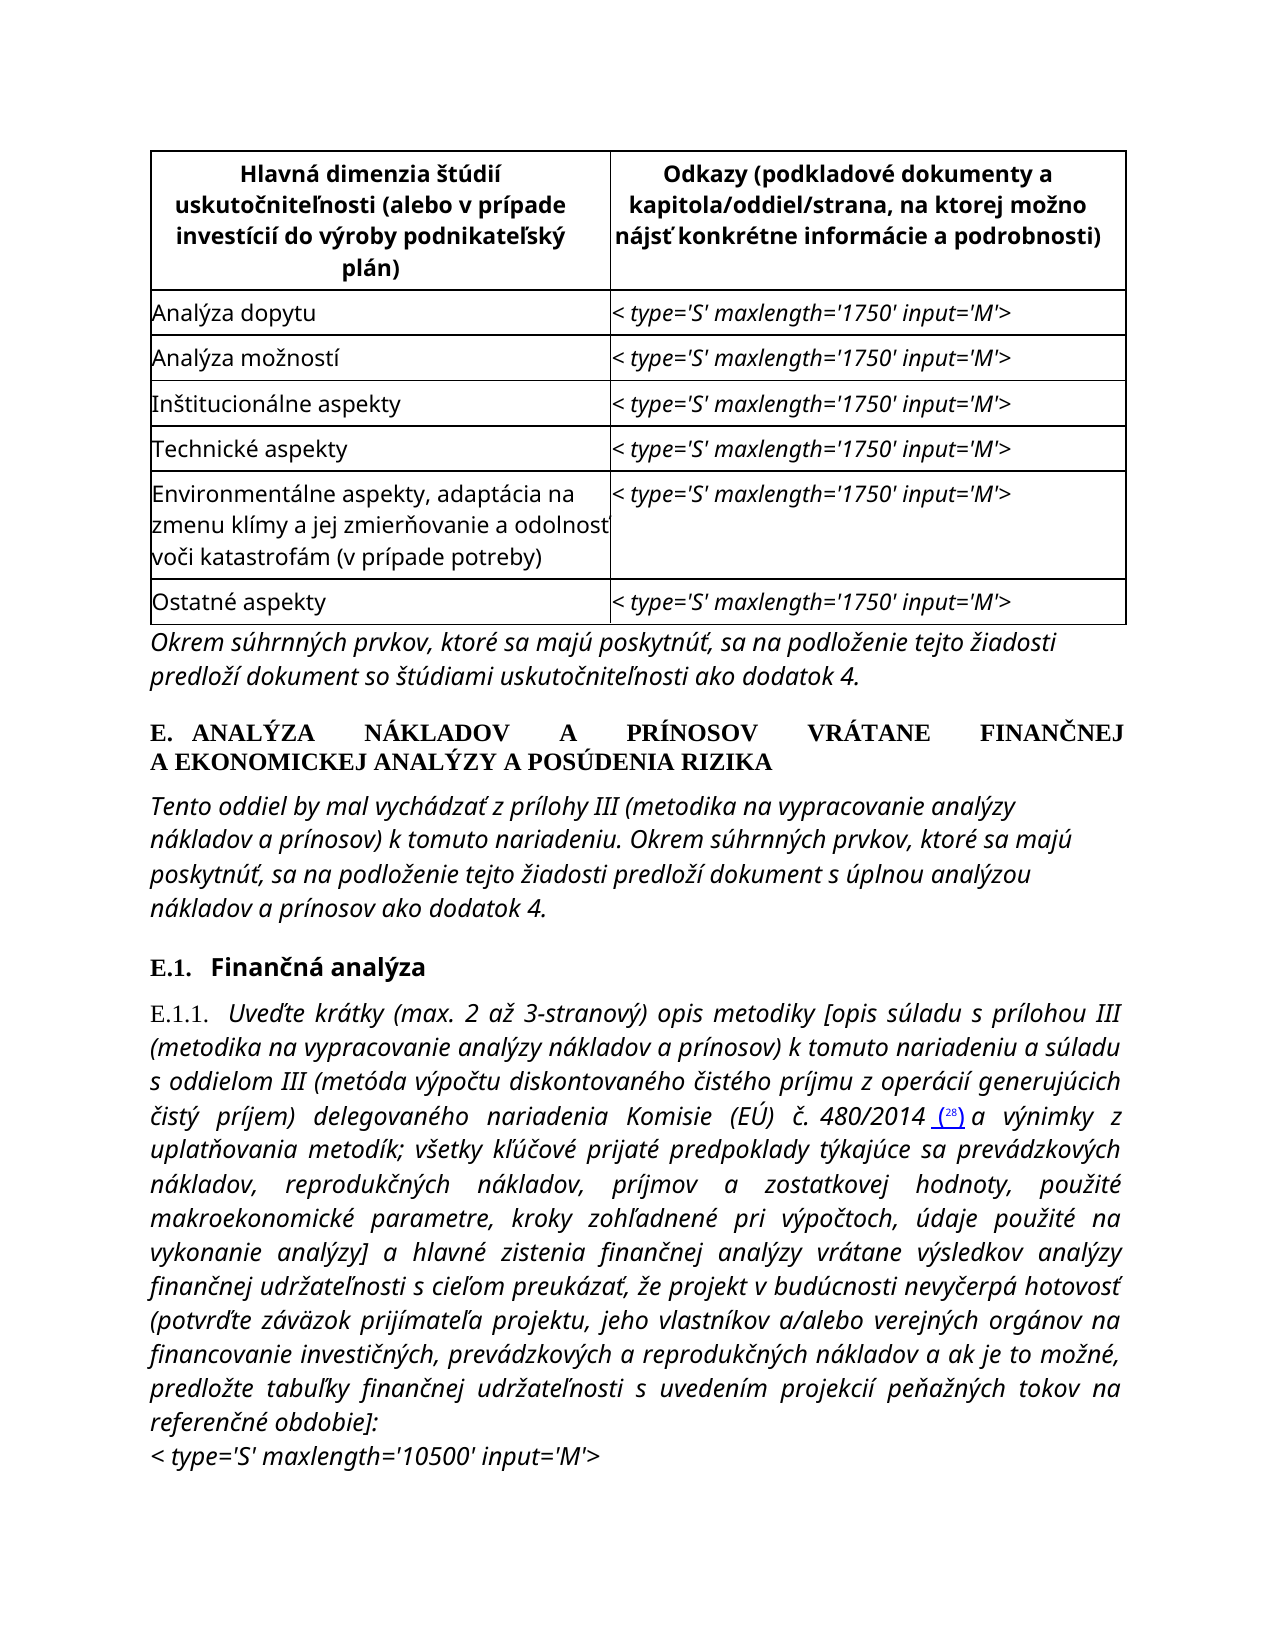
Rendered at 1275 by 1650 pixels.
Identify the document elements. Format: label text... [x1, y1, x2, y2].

table_cell < type='S' maxlength='1750' input='M'> [611, 336, 1125, 380]
table_header Odkazy (podkladové dokumenty a kapitola/oddiel/strana, na ktorej možno nájsť konkrétne informácie a podrobnosti) [611, 152, 1125, 289]
table_cell < type='S' maxlength='1750' input='M'> [611, 427, 1125, 470]
text Okrem súhrnných prvkov, ktoré sa majú poskytnúť, sa na podloženie tejto žiadosti predloží dokument so štúdiami uskutočniteľnosti ako dodatok 4. [150, 625, 1125, 693]
text Tento oddiel by mal vychádzať z prílohy III (metodika na vypracovanie analýzy nákladov a prínosov) k tomuto nariadeniu. Okrem súhrnných prvkov, ktoré sa majú poskytnúť, sa na podloženie tejto žiadosti predloží dokument s úplnou analýzou nákladov a prínosov ako dodatok 4. [150, 788, 1125, 924]
text E.1. Finančná analýza [150, 949, 1125, 983]
text E.1.1. Uveďte krátky (max. 2 až 3-stranový) opis metodiky [opis súladu s prílohou III (metodika na vypracovanie analýzy nákladov a prínosov) k tomuto nariadeniu a súladu s oddielom III (metóda výpočtu diskontovaného čistého príjmu z operácií generujúcich čistý príjem) delegovaného nariadenia Komisie (EÚ) č. 480/2014 (28) a výnimky z uplatňovania metodík; všetky kľúčové prijaté predpoklady týkajúce sa prevádzkových nákladov, reprodukčných nákladov, príjmov a zostatkovej hodnoty, použité makroekonomické parametre, kroky zohľadnené pri výpočtoch, údaje použité na vykonanie analýzy] a hlavné zistenia finančnej analýzy vrátane výsledkov analýzy finančnej udržateľnosti s cieľom preukázať, že projekt v budúcnosti nevyčerpá hotovosť (potvrďte záväzok prijímateľa projektu, jeho vlastníkov a/alebo verejných orgánov na financovanie investičných, prevádzkových a reprodukčných nákladov a ak je to možné, predložte tabuľky finančnej udržateľnosti s uvedením projekcií peňažných tokov na referenčné obdobie]: [150, 996, 1125, 1439]
table_cell < type='S' maxlength='1750' input='M'> [611, 291, 1125, 334]
table_header Hlavná dimenzia štúdií uskutočniteľnosti (alebo v prípade investícií do výroby podnikateľský plán) [152, 152, 610, 289]
text < type='S' maxlength='10500' input='M'> [150, 1439, 1125, 1473]
table_cell Analýza dopytu [152, 291, 610, 334]
table_cell Inštitucionálne aspekty [152, 381, 610, 425]
table_cell Ostatné aspekty [152, 580, 610, 623]
table_cell < type='S' maxlength='1750' input='M'> [611, 580, 1125, 623]
text E. ANALÝZA NÁKLADOV A PRÍNOSOV VRÁTANE FINANČNEJ A EKONOMICKEJ ANALÝZY A POSÚDENIA RIZIKA [150, 718, 1125, 776]
table_cell Technické aspekty [152, 427, 610, 470]
table_cell Analýza možností [152, 336, 610, 380]
table_cell Environmentálne aspekty, adaptácia na zmenu klímy a jej zmierňovanie a odolnosť voči katastrofám (v prípade potreby) [152, 472, 610, 578]
table_cell < type='S' maxlength='1750' input='M'> [611, 472, 1125, 578]
table_cell < type='S' maxlength='1750' input='M'> [611, 381, 1125, 425]
